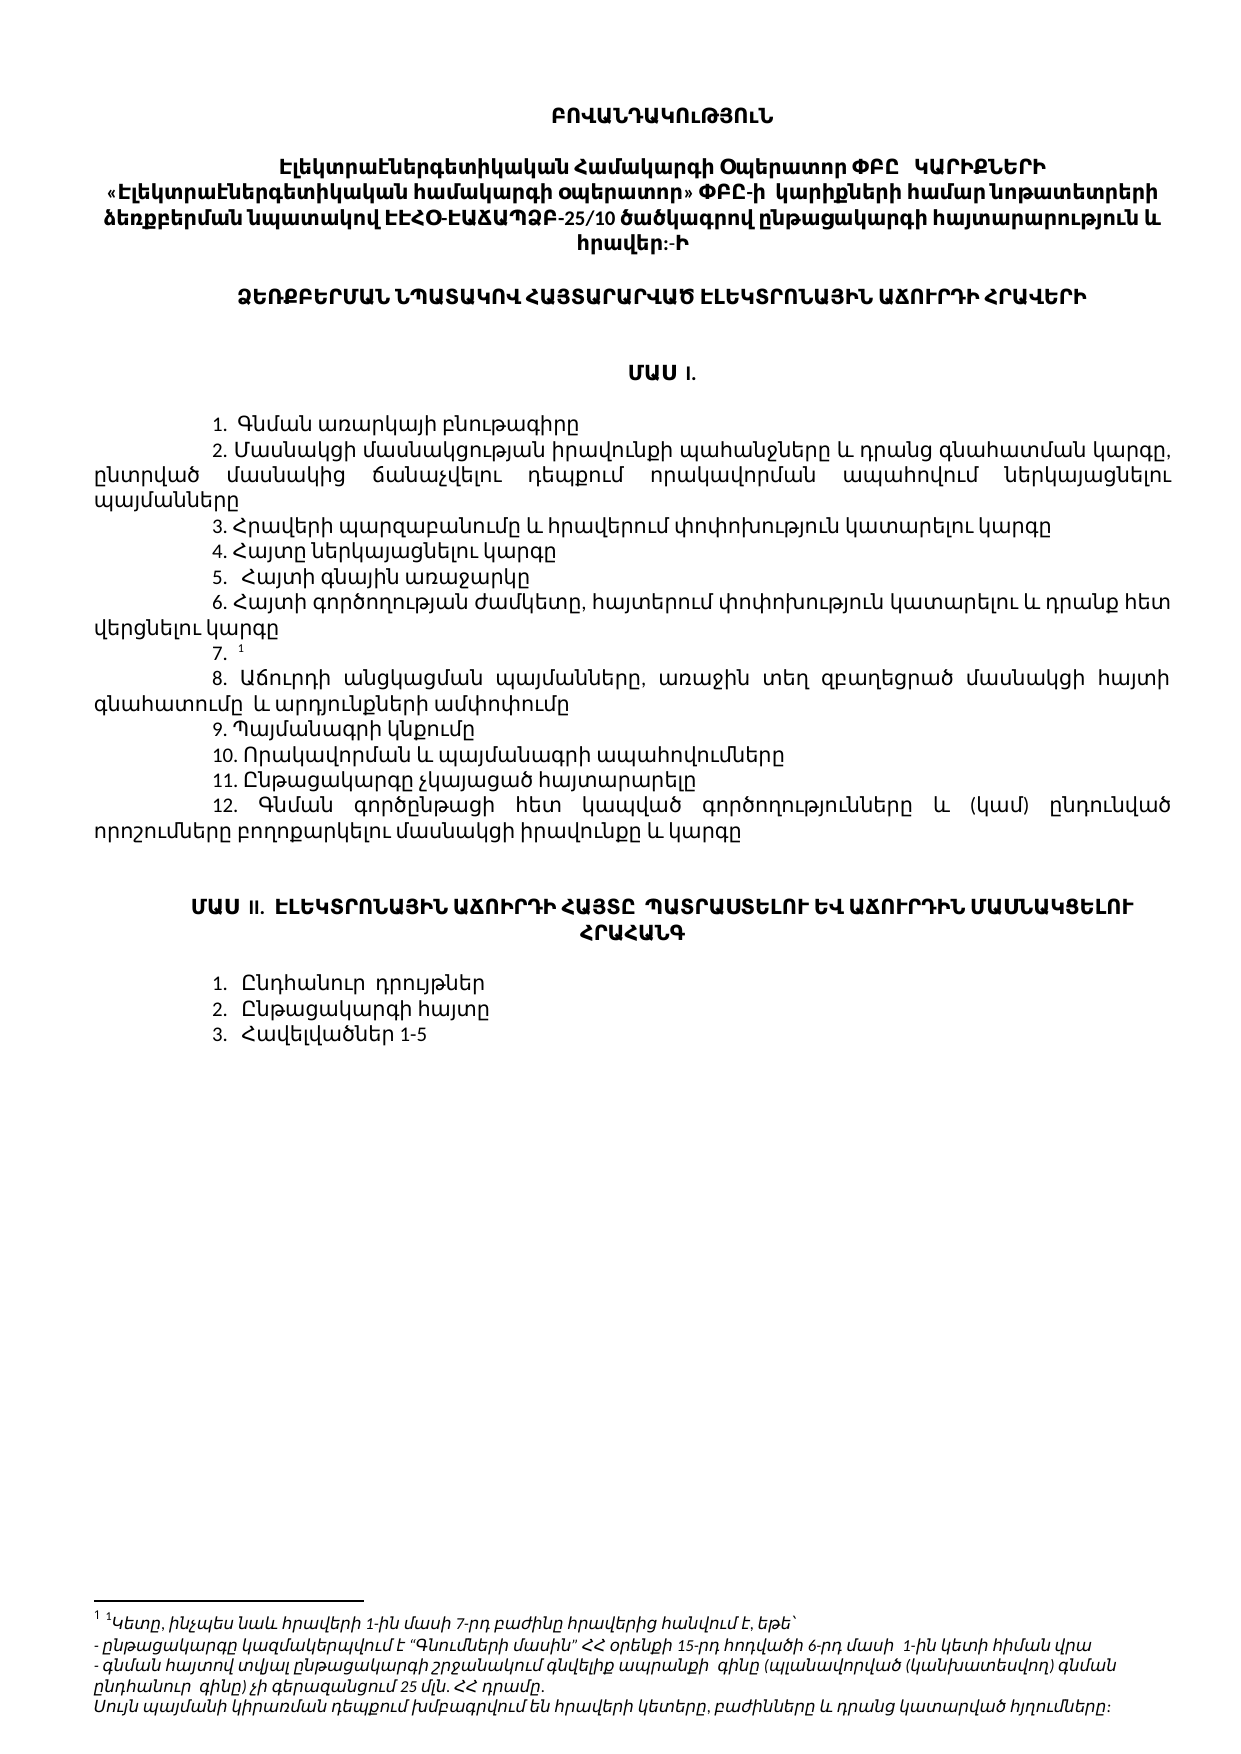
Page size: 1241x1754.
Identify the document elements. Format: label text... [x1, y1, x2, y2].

text 9. Պայմանագրի կնքումը [94, 716, 1171, 742]
text ՄԱՍ II. ԷԼԵԿՏՐՈՆԱՅԻՆ ԱՃՈԻՐԴԻ ՀԱՅՏԸ ՊԱՏՐԱՍՏԵԼՈՒ ԵՎ ԱՃՈՒՐԴԻՆ ՄԱՍՆԱԿՑԵԼՈՒ ՀՐԱՀԱՆԳ [94, 894, 1171, 945]
text 1. Ընդհանուր դրույթներ [94, 971, 1171, 996]
text 11. Ընթացակարգը չկայացած հայտարարելը [94, 767, 1171, 793]
text 8. Աճուրդի անցկացման պայմանները, առաջին տեղ զբաղեցրած մասնակցի հայտի գնահատումը և արդյունքների ամփոփումը [94, 666, 1171, 716]
text 2. Ընթացակարգի հայտը [94, 996, 1171, 1021]
text ՁԵՌՔԲԵՐՄԱՆ ՆՊԱՏԱԿՈՎ ՀԱՅՏԱՐԱՐՎԱԾ ԷԼԵԿՏՐՈՆԱՅԻՆ ԱՃՈՒՐԴԻ ՀՐԱՎԵՐԻ [94, 284, 1171, 310]
text 4. Հայտը ներկայացնելու կարգը [94, 538, 1171, 564]
text 1. Գնման առարկայի բնութագիրը [94, 411, 1171, 437]
text 5. Հայտի գնային առաջարկը [94, 564, 1171, 589]
text Էլեկտրաէներգետիկական Համակարգի Օպերատոր ՓԲԸ ԿԱՐԻՔՆԵՐԻ «Էլեկտրաէներգետիկական համակարգի օպերատոր» ՓԲԸ-ի կարիքների համար նոթատետրերի ձեռքբերման նպատակով ԷԷՀՕ-ԷԱՃԱՊՁԲ-25/10 ծածկագրով ընթացակարգի հայտարարություն և հրավեր:-Ի [94, 154, 1171, 256]
text 6. Հայտի գործողության ժամկետը, հայտերում փոփոխություն կատարելու և դրանք հետ վերցնելու կարգը [94, 589, 1171, 640]
text 2. Մասնակցի մասնակցության իրավունքի պահանջները և դրանց գնահատման կարգը, ընտրված մասնակից ճանաչվելու դեպքում որակավորման ապահովում ներկայացնելու պայմանները [94, 437, 1171, 513]
text 3. Հրավերի պարզաբանումը և հրավերում փոփոխություն կատարելու կարգը [94, 513, 1171, 538]
text ԲՈՎԱՆԴԱԿՈւԹՅՈւՆ [94, 103, 1171, 128]
text 3. Հավելվածներ 1-5 [94, 1021, 1171, 1047]
text 7. 1 [94, 640, 1171, 666]
text ՄԱՍ I. [94, 361, 1171, 386]
text 10. Որակավորման և պայմանագրի ապահովումները [94, 742, 1171, 767]
text 12. Գնման գործընթացի հետ կապված գործողությունները և (կամ) ընդունված որոշումները բողոքարկելու մասնակցի իրավունքը և կարգը [94, 793, 1171, 843]
